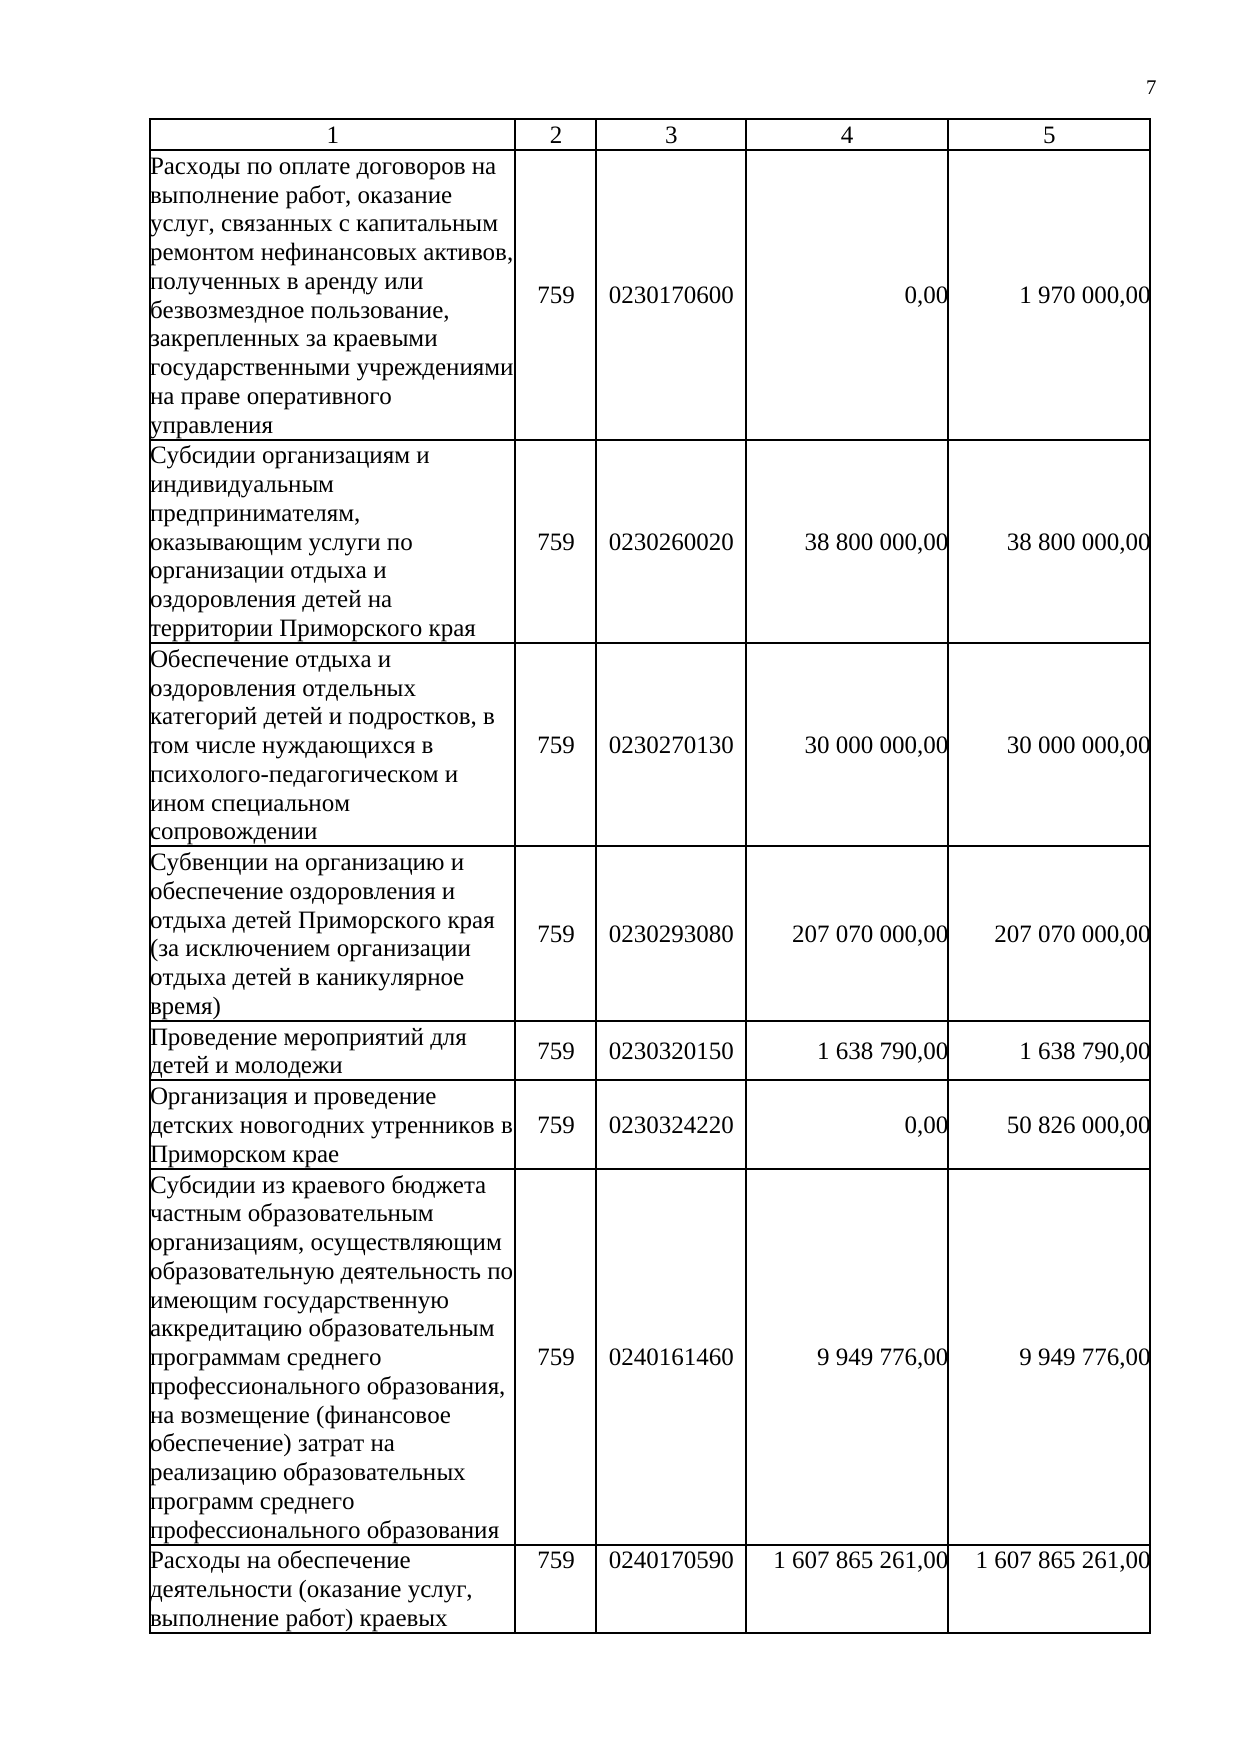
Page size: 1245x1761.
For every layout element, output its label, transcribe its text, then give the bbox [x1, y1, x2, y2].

table_cell 0240170590 [597, 1546, 745, 1632]
table_cell 1 970 000,00 [949, 151, 1149, 438]
table_cell 0240161460 [597, 1170, 745, 1543]
table_cell Расходы по оплате договоров на выполнение работ, оказание услуг, связанных с капитальным ремонтом нефинансовых активов, полученных в аренду или безвозмездное пользование, закрепленных за краевыми государственными учреждениями на праве оперативного управления [151, 151, 514, 438]
table_cell 0230270130 [597, 644, 745, 845]
table_cell 0230293080 [597, 847, 745, 1020]
table_cell 1 638 790,00 [747, 1022, 947, 1079]
table_header 1 [151, 120, 514, 149]
table_cell 0230324220 [597, 1081, 745, 1168]
table_cell 759 [516, 151, 595, 438]
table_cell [151, 1546, 514, 1632]
table_cell 759 [516, 1081, 595, 1168]
table_cell Субсидии из краевого бюджета частным образовательным организациям, осуществляющим образовательную деятельность по имеющим государственную аккредитацию образовательным программам среднего профессионального образования, на возмещение (финансовое обеспечение) затрат на реализацию образовательных программ среднего профессионального образования [151, 1170, 514, 1543]
table_cell 30 000 000,00 [949, 644, 1149, 845]
table_cell 38 800 000,00 [949, 441, 1149, 642]
table_cell 1 607 865 261,00 [949, 1546, 1149, 1632]
table_cell 9 949 776,00 [949, 1170, 1149, 1543]
table_cell 759 [516, 847, 595, 1020]
table_cell 759 [516, 644, 595, 845]
table_cell 759 [516, 1546, 595, 1632]
table_cell 0,00 [747, 1081, 947, 1168]
table_cell 30 000 000,00 [747, 644, 947, 845]
table_cell 0230260020 [597, 441, 745, 642]
table_cell 207 070 000,00 [949, 847, 1149, 1020]
table_cell Субсидии организациям и индивидуальным предпринимателям, оказывающим услуги по организации отдыха и оздоровления детей на территории Приморского края [151, 441, 514, 642]
table_cell 759 [516, 1170, 595, 1543]
table_header 3 [597, 120, 745, 149]
table_cell 38 800 000,00 [747, 441, 947, 642]
table_cell Организация и проведение детских новогодних утренников в Приморском крае [151, 1081, 514, 1168]
table_cell 0230320150 [597, 1022, 745, 1079]
table_cell 0,00 [747, 151, 947, 438]
table_cell Проведение мероприятий для детей и молодежи [151, 1022, 514, 1079]
table_header 2 [516, 120, 595, 149]
table_cell 759 [516, 1022, 595, 1079]
table_cell 1 638 790,00 [949, 1022, 1149, 1079]
table_header 5 [949, 120, 1149, 149]
table_cell 50 826 000,00 [949, 1081, 1149, 1168]
table_header 4 [747, 120, 947, 149]
table_cell 9 949 776,00 [747, 1170, 947, 1543]
table_cell Субвенции на организацию и обеспечение оздоровления и отдыха детей Приморского края (за исключением организации отдыха детей в каникулярное время) [151, 847, 514, 1020]
table_cell 1 607 865 261,00 [747, 1546, 947, 1632]
table_cell Обеспечение отдыха и оздоровления отдельных категорий детей и подростков, в том числе нуждающихся в психолого-педагогическом и ином специальном сопровождении [151, 644, 514, 845]
table_cell 759 [516, 441, 595, 642]
table_cell 0230170600 [597, 151, 745, 438]
table_cell 207 070 000,00 [747, 847, 947, 1020]
